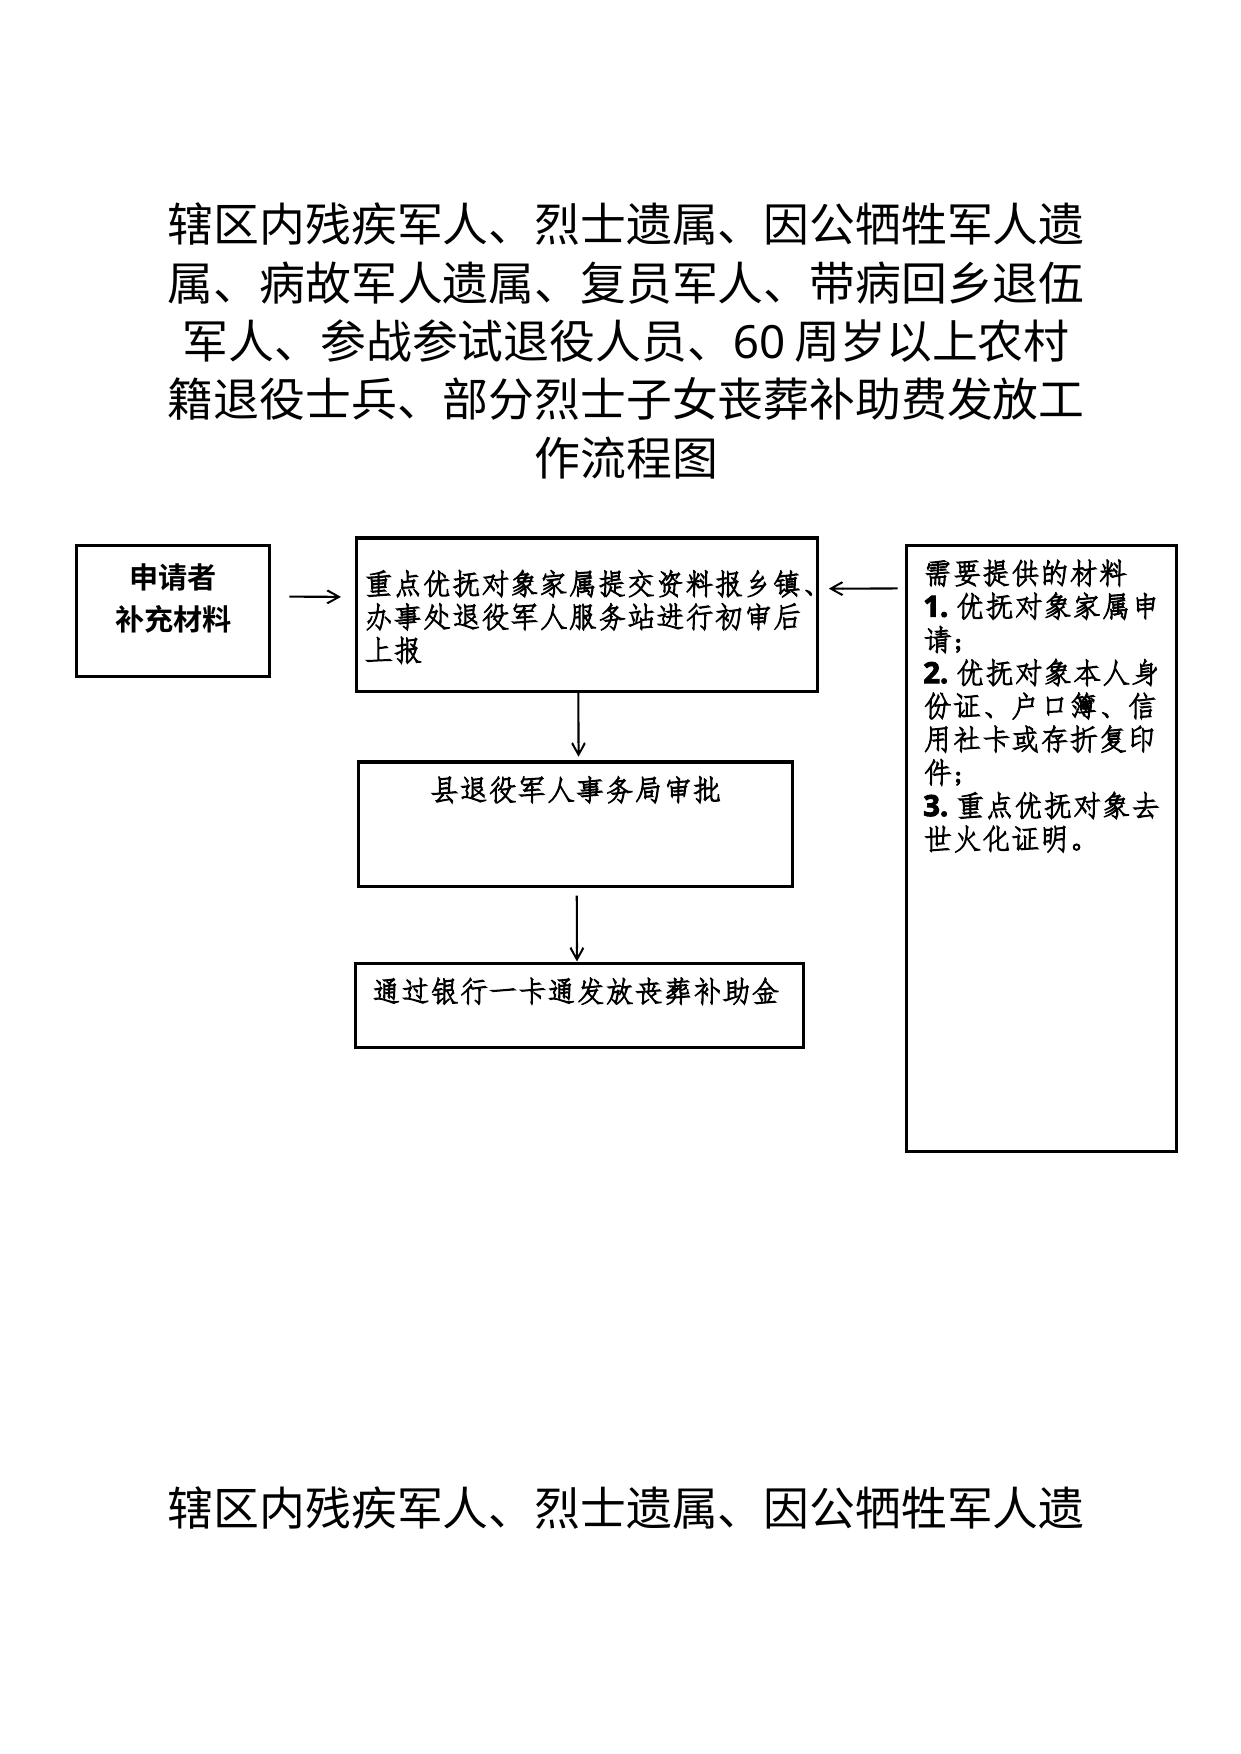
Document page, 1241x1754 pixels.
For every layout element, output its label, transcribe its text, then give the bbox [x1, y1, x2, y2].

text 辖区内残疾军人、烈士遗属、因公牺牲军人遗属、病故军人遗属、复员军人、带病回乡退伍军人、参战参试退役人员、60周岁以上农村籍退役士兵、部分烈士子女丧葬补助费发放工作流程图 [165, 195, 1087, 487]
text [165, 1479, 1087, 1537]
